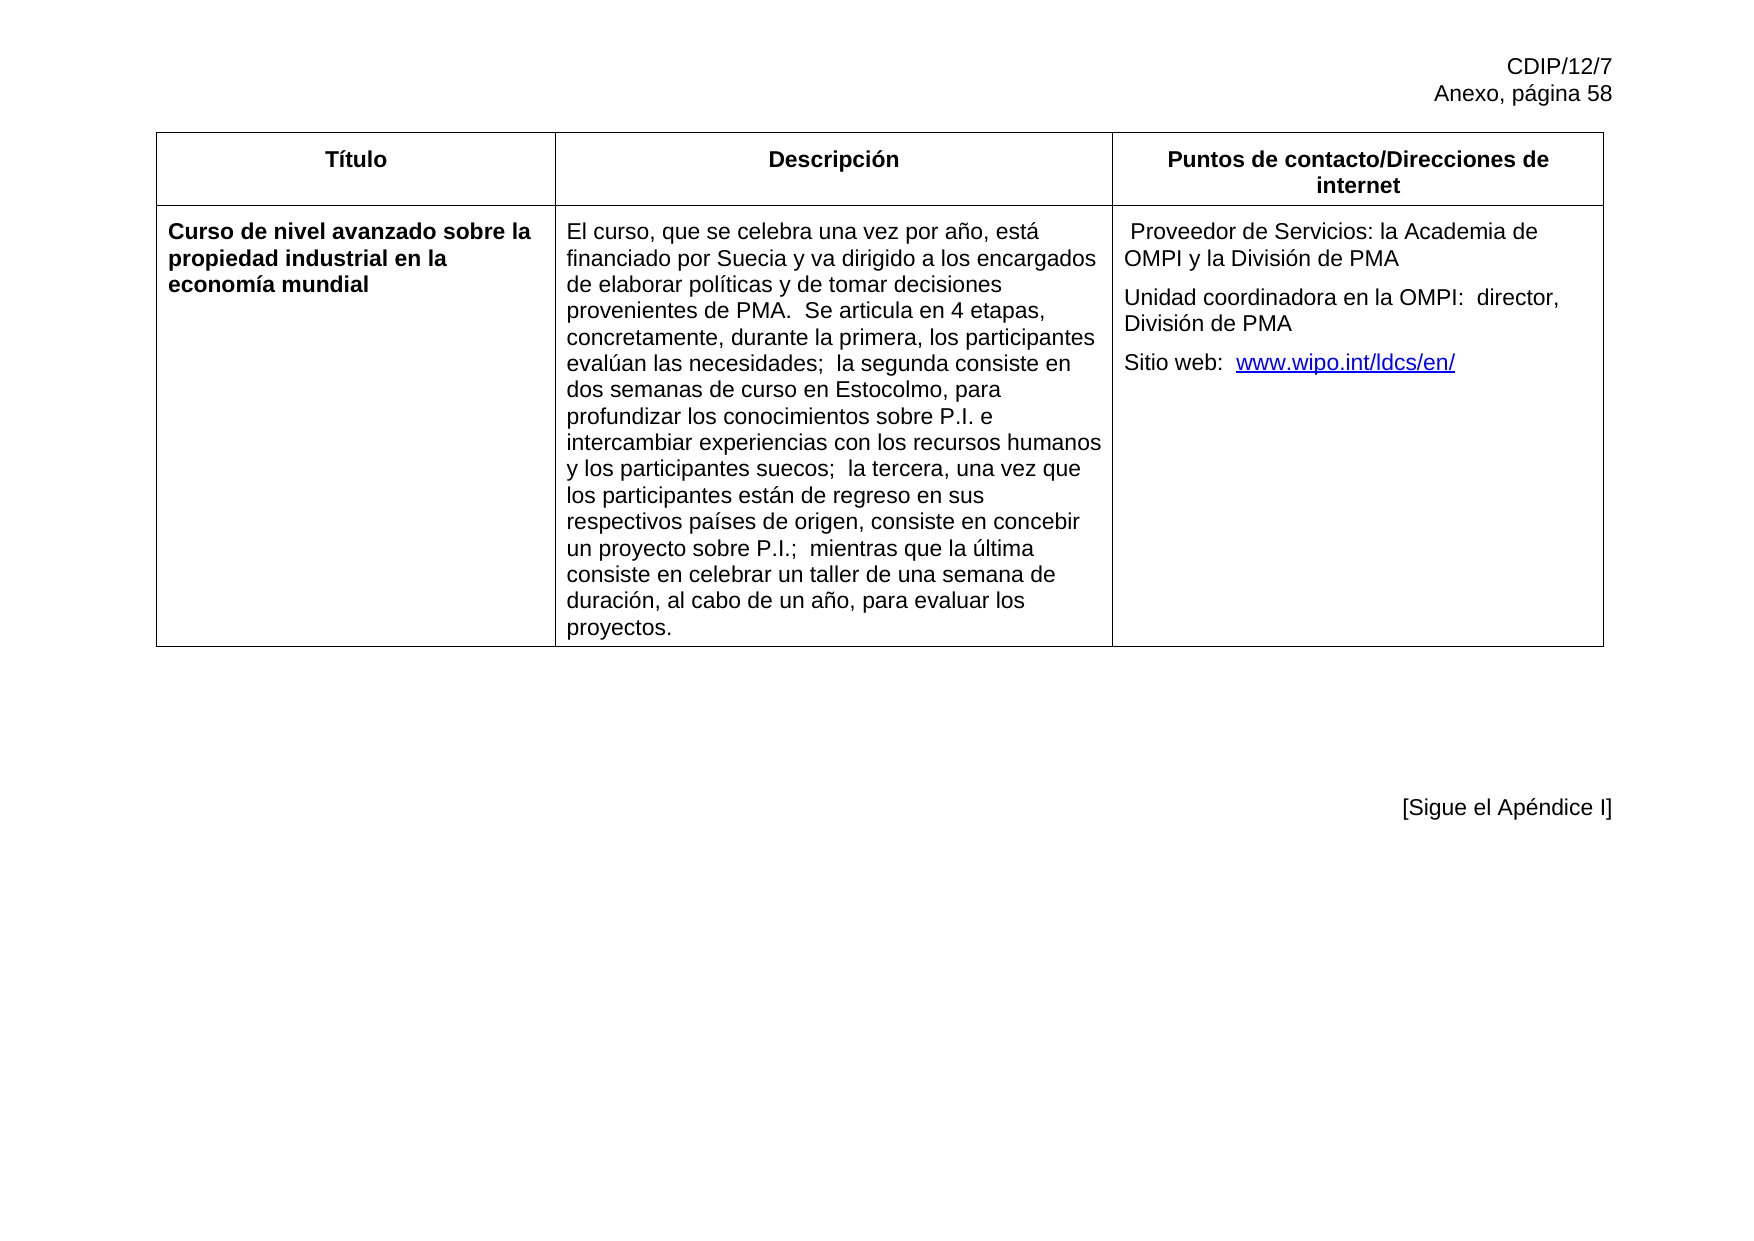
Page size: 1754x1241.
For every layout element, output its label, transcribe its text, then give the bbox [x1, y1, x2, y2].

table_header Puntos de contacto/Direcciones de internet [1113, 133, 1603, 205]
table_cell Curso de nivel avanzado sobre la propiedad industrial en la economía mundial [157, 206, 555, 646]
table_cell El curso, que se celebra una vez por año, está financiado por Suecia y va dirigido a los encargados de elaborar políticas y de tomar decisiones provenientes de PMA. Se articula en 4 etapas, concretamente, durante la primera, los participantes evalúan las necesidades; la segunda consiste en dos semanas de curso en Estocolmo, para profundizar los conocimientos sobre P.I. e intercambiar experiencias con los recursos humanos y los participantes suecos; la tercera, una vez que los participantes están de regreso en sus respectivos países de origen, consiste en concebir un proyecto sobre P.I.; mientras que la última consiste en celebrar un taller de una semana de duración, al cabo de un año, para evaluar los proyectos. [556, 206, 1112, 646]
text [Sigue el Apéndice I] [142, 794, 1612, 820]
table_header Descripción [556, 133, 1112, 205]
table_header Título [157, 133, 555, 205]
table_cell Proveedor de Servicios: la Academia de OMPI y la División de PMA Unidad coordinadora en la OMPI: director, División de PMA Sitio web: www.wipo.int/ldcs/en/ [1113, 206, 1603, 646]
